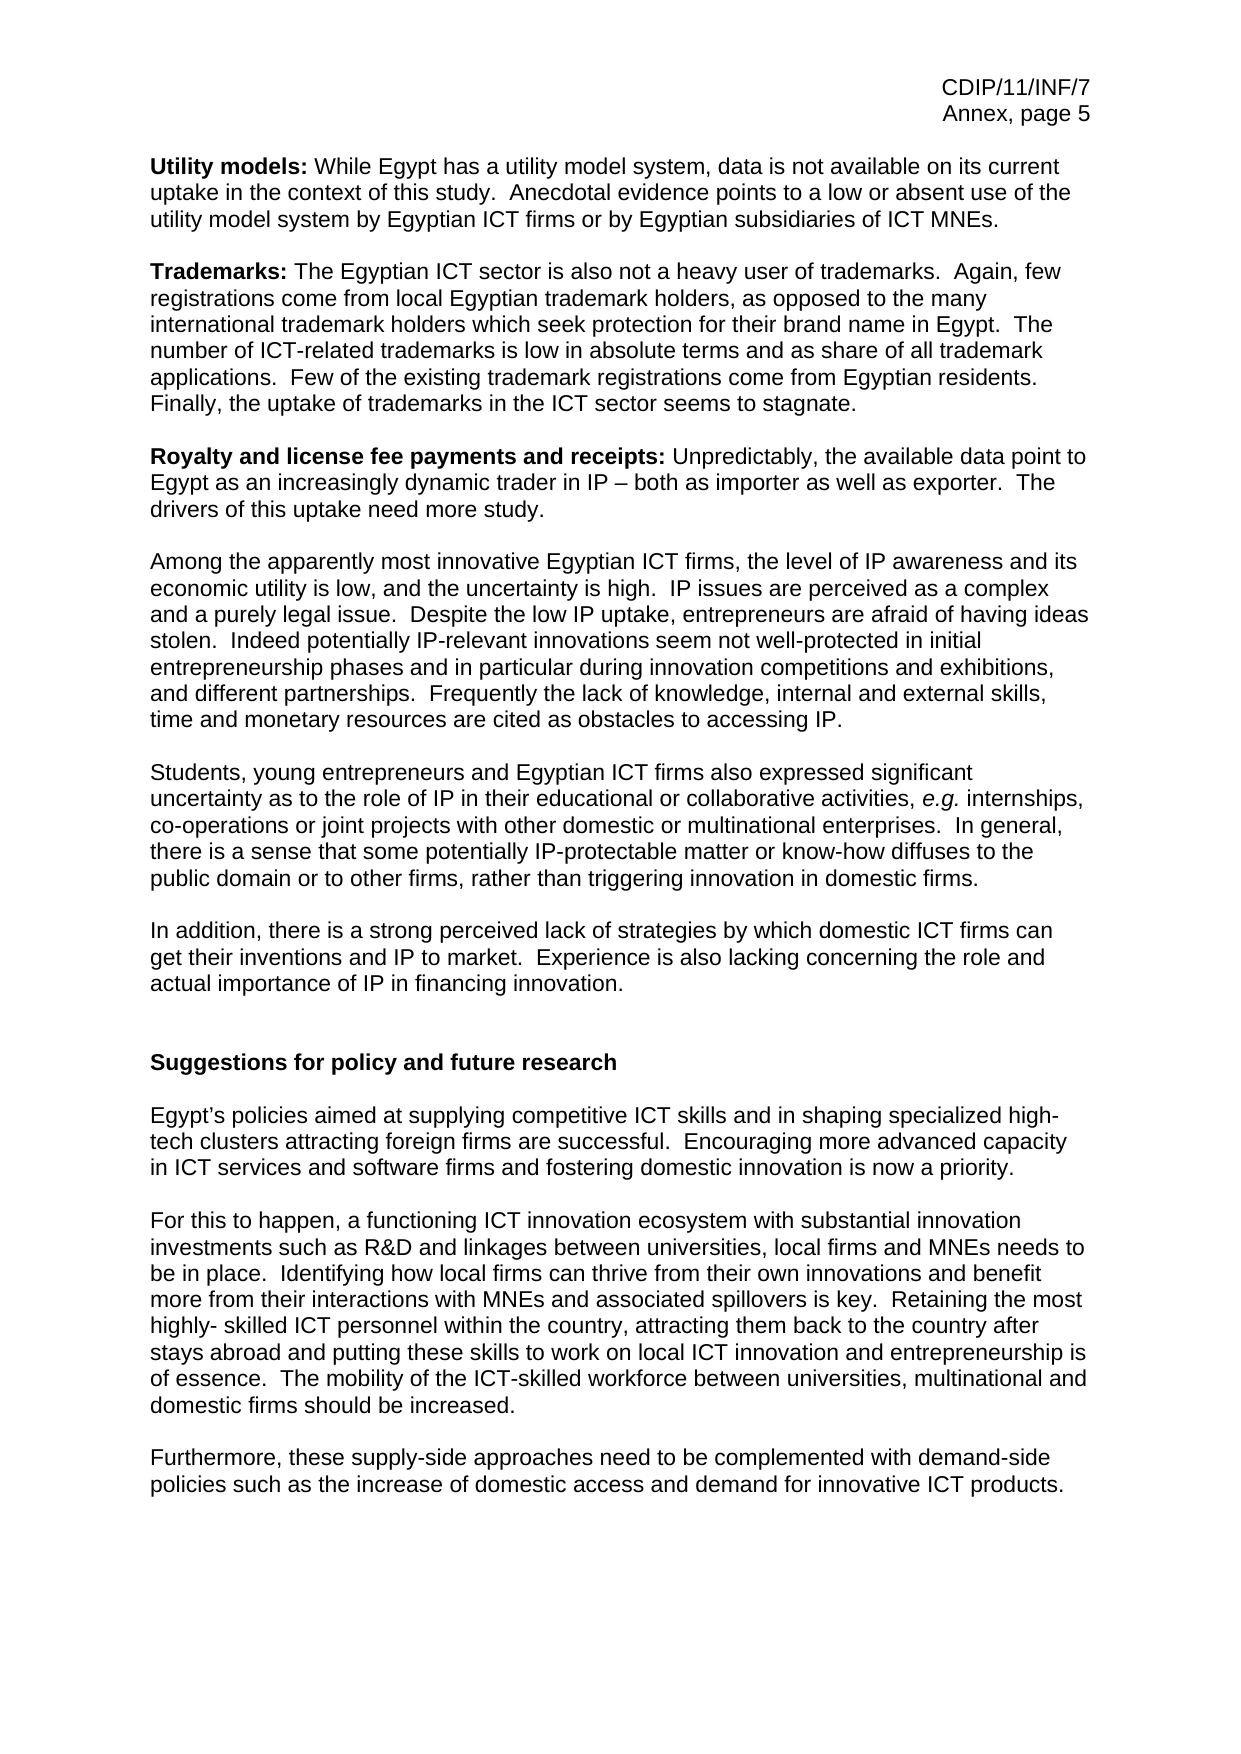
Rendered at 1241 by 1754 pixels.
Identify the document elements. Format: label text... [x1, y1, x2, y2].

text In addition, there is a strong perceived lack of strategies by which domestic ICT firms can get their inventions and IP to market. Experience is also lacking concerning the role and actual importance of IP in financing innovation. [150, 917, 1090, 996]
text Furthermore, these supply-side approaches need to be complemented with demand-side policies such as the increase of domestic access and demand for innovative ICT products. [150, 1444, 1090, 1497]
text Royalty and license fee payments and receipts: Unpredictably, the available data point to Egypt as an increasingly dynamic trader in IP – both as importer as well as exporter. The drivers of this uptake need more study. [150, 443, 1090, 522]
text Egypt’s policies aimed at supplying competitive ICT skills and in shaping specialized high-tech clusters attracting foreign firms are successful. Encouraging more advanced capacity in ICT services and software firms and fostering domestic innovation is now a priority. [150, 1102, 1090, 1181]
text Suggestions for policy and future research [150, 1049, 1090, 1075]
text Utility models: While Egypt has a utility model system, data is not available on its current uptake in the context of this study. Anecdotal evidence points to a low or absent use of the utility model system by Egyptian ICT firms or by Egyptian subsidiaries of ICT MNEs. [150, 153, 1090, 232]
text Among the apparently most innovative Egyptian ICT firms, the level of IP awareness and its economic utility is low, and the uncertainty is high. IP issues are perceived as a complex and a purely legal issue. Despite the low IP uptake, entrepreneurs are afraid of having ideas stolen. Indeed potentially IP-relevant innovations seem not well-protected in initial entrepreneurship phases and in particular during innovation competitions and exhibitions, and different partnerships. Frequently the lack of knowledge, internal and external skills, time and monetary resources are cited as obstacles to accessing IP. [150, 548, 1090, 733]
text Students, young entrepreneurs and Egyptian ICT firms also expressed significant uncertainty as to the role of IP in their educational or collaborative activities, e.g. internships, co-operations or joint projects with other domestic or multinational enterprises. In general, there is a sense that some potentially IP-protectable matter or know-how diffuses to the public domain or to other firms, rather than triggering innovation in domestic firms. [150, 759, 1090, 891]
text For this to happen, a functioning ICT innovation ecosystem with substantial innovation investments such as R&D and linkages between universities, local firms and MNEs needs to be in place. Identifying how local firms can thrive from their own innovations and benefit more from their interactions with MNEs and associated spillovers is key. Retaining the most highly- skilled ICT personnel within the country, attracting them back to the country after stays abroad and putting these skills to work on local ICT innovation and entrepreneurship is of essence. The mobility of the ICT-skilled workforce between universities, multinational and domestic firms should be increased. [150, 1207, 1090, 1418]
text Trademarks: The Egyptian ICT sector is also not a heavy user of trademarks. Again, few registrations come from local Egyptian trademark holders, as opposed to the many international trademark holders which seek protection for their brand name in Egypt. The number of ICT-related trademarks is low in absolute terms and as share of all trademark applications. Few of the existing trademark registrations come from Egyptian residents. Finally, the uptake of trademarks in the ICT sector seems to stagnate. [150, 258, 1090, 416]
